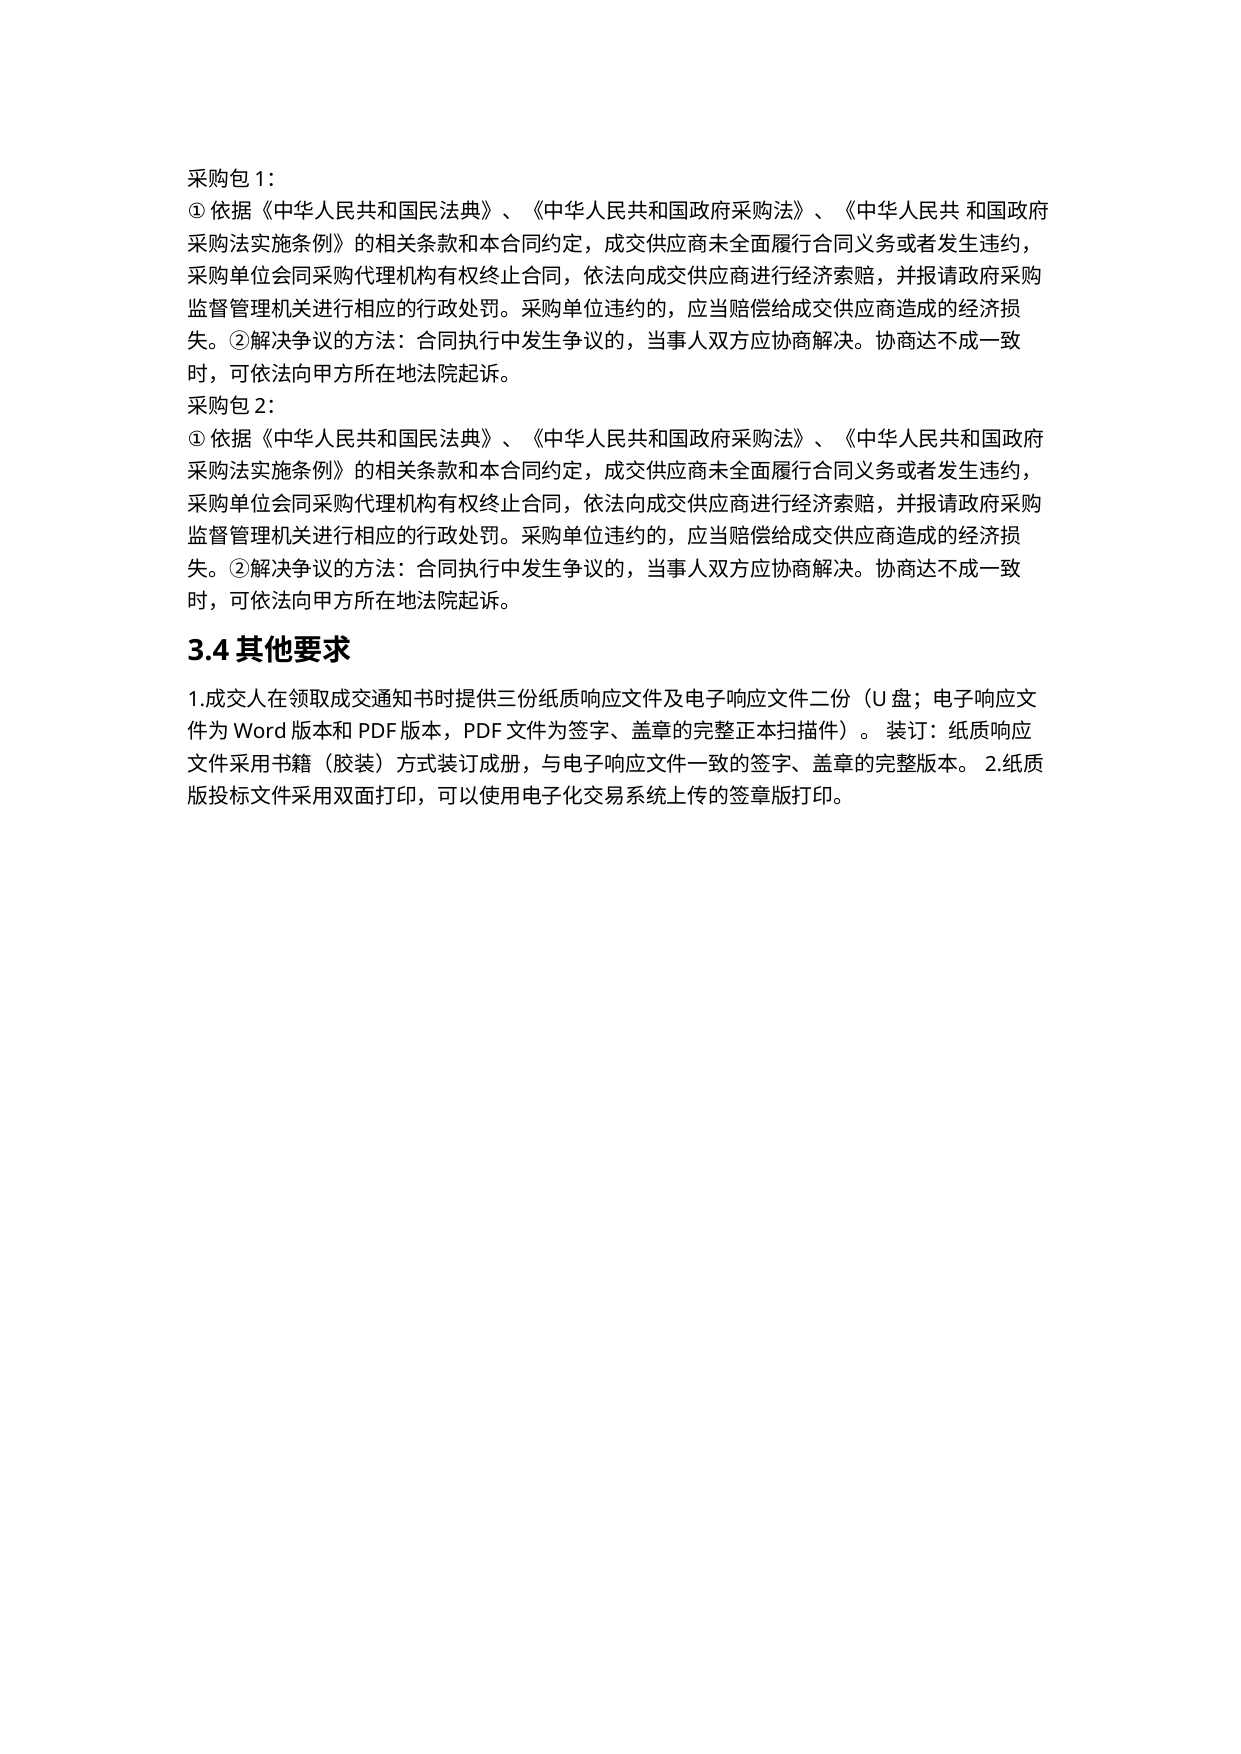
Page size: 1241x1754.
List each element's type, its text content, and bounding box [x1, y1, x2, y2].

text 3.4其他要求 [187, 617, 1053, 682]
text 采购包2： [187, 389, 1053, 422]
text 采购包1： [187, 162, 1053, 194]
text ①依据《中华人民共和国民法典》、《中华人民共和国政府采购法》、《中华人民共和国政府采购法实施条例》的相关条款和本合同约定，成交供应商未全面履行合同义务或者发生违约，采购单位会同采购代理机构有权终止合同，依法向成交供应商进行经济索赔，并报请政府采购监督管理机关进行相应的行政处罚。采购单位违约的，应当赔偿给成交供应商造成的经济损失。②解决争议的方法：合同执行中发生争议的，当事人双方应协商解决。协商达不成一致时，可依法向甲方所在地法院起诉。 [187, 422, 1053, 617]
text ①依据《中华人民共和国民法典》、《中华人民共和国政府采购法》、《中华人民共 和国政府采购法实施条例》的相关条款和本合同约定，成交供应商未全面履行合同义务或者发生违约，采购单位会同采购代理机构有权终止合同，依法向成交供应商进行经济索赔，并报请政府采购监督管理机关进行相应的行政处罚。采购单位违约的，应当赔偿给成交供应商造成的经济损失。②解决争议的方法：合同执行中发生争议的，当事人双方应协商解决。协商达不成一致时，可依法向甲方所在地法院起诉。 [187, 194, 1053, 389]
text 1.成交人在领取成交通知书时提供三份纸质响应文件及电子响应文件二份（U盘；电子响应文件为Word版本和PDF版本，PDF文件为签字、盖章的完整正本扫描件）。 装订：纸质响应文件采用书籍（胶装）方式装订成册，与电子响应文件一致的签字、盖章的完整版本。 2.纸质版投标文件采用双面打印，可以使用电子化交易系统上传的签章版打印。 [187, 682, 1053, 812]
